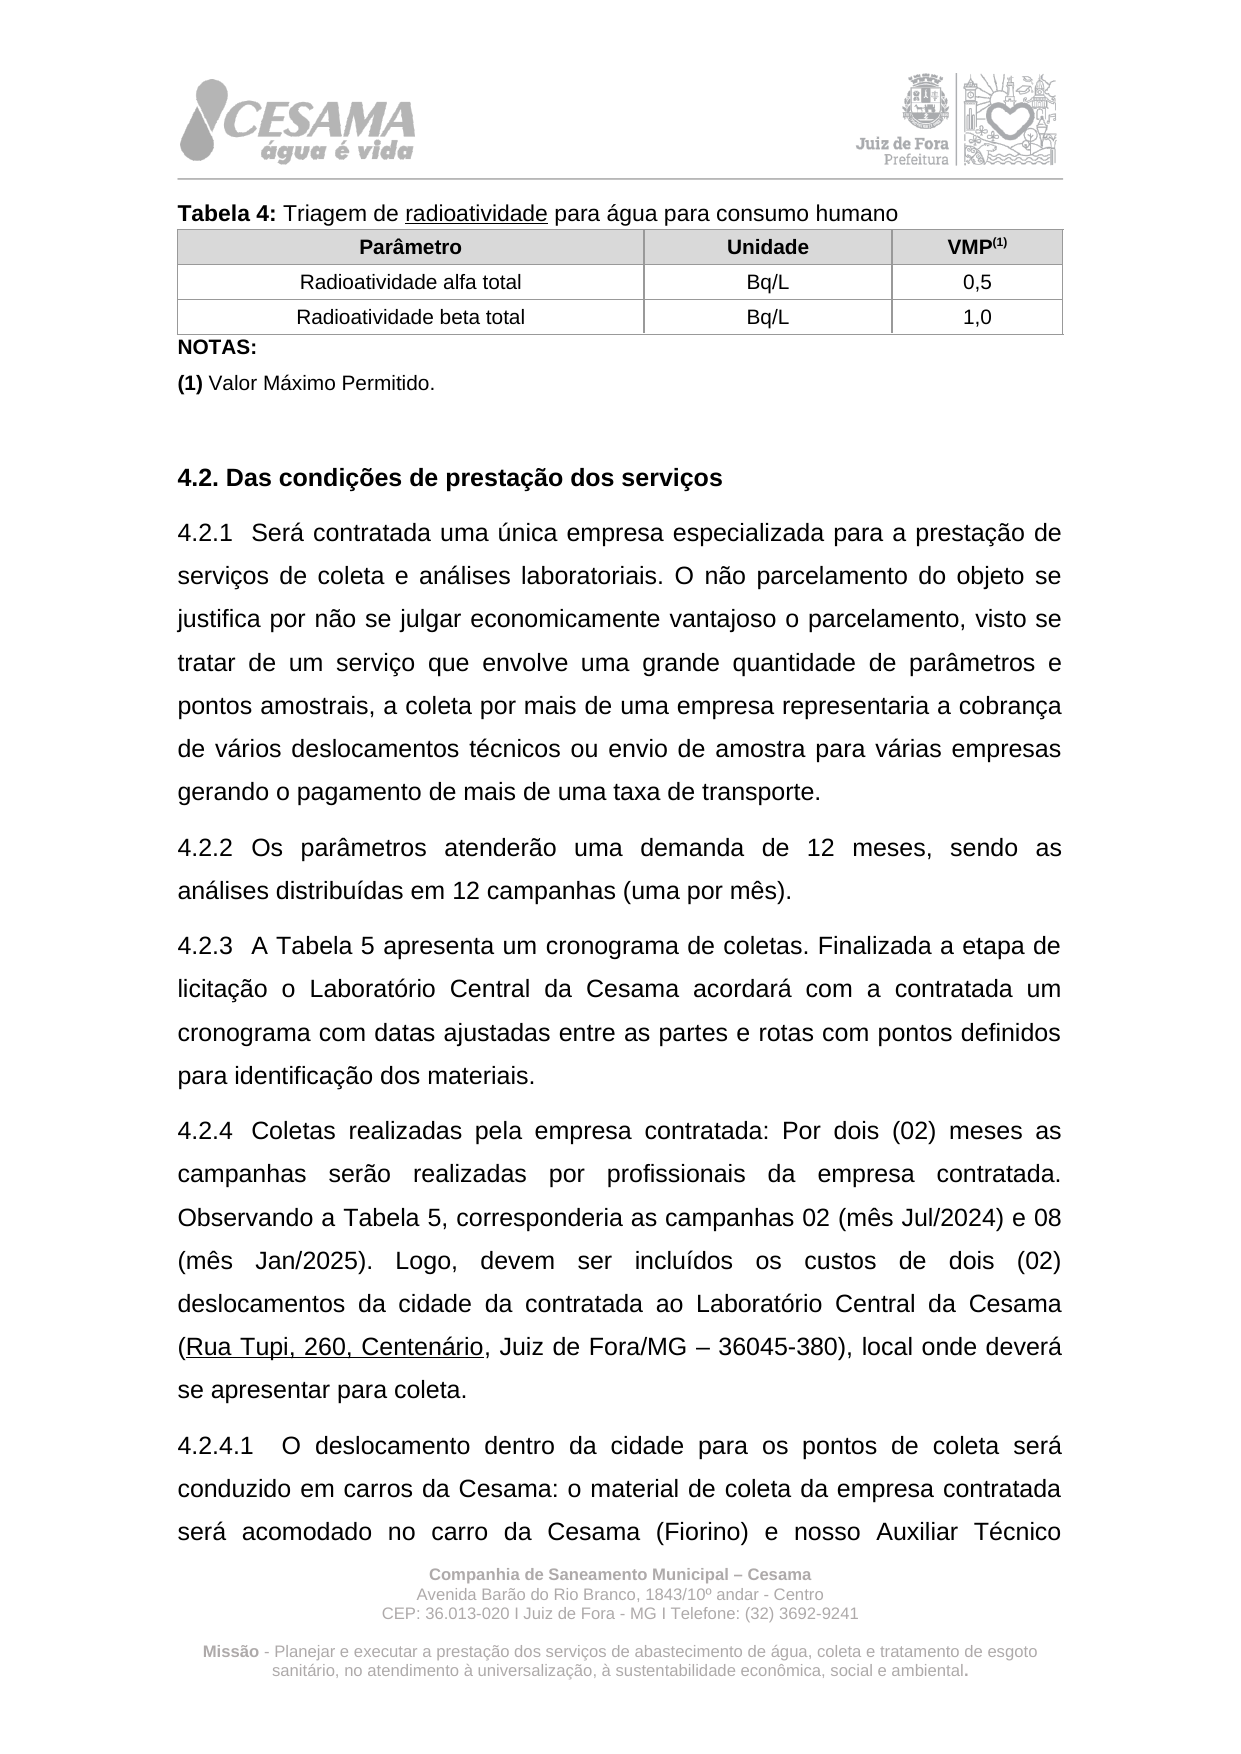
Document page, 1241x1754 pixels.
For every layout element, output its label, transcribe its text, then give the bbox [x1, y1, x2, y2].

text NOTAS: [177, 335, 1063, 359]
text (1) Valor Máximo Permitido. [177, 371, 1063, 395]
text 4.2.1 Será contratada uma única empresa especializada para a prestação de serviços de coleta e análises laboratoriais. O não parcelamento do objeto se justifica por não se julgar economicamente vantajoso o parcelamento, visto se tratar de um serviço que envolve uma grande quantidade de parâmetros e pontos amostrais, a coleta por mais de uma empresa representaria a cobrança de vários deslocamentos técnicos ou envio de amostra para várias empresas gerando o pagamento de mais de uma taxa de transporte. [177, 518, 1063, 806]
table_cell Bq/L [645, 300, 891, 333]
picture [177, 73, 1064, 180]
table_cell 1,0 [893, 300, 1062, 333]
table_cell Bq/L [645, 265, 891, 298]
text 4.2. Das condições de prestação dos serviços [177, 462, 1063, 491]
table_header VMP(1) [893, 230, 1062, 264]
text 4.2.3 A Tabela 5 apresenta um cronograma de coletas. Finalizada a etapa de licitação o Laboratório Central da Cesama acordará com a contratada um cronograma com datas ajustadas entre as partes e rotas com pontos definidos para identificação dos materiais. [177, 931, 1063, 1089]
text Tabela 4: Triagem de radioatividade para água para consumo humano [177, 200, 1063, 227]
table_cell Radioatividade beta total [178, 300, 643, 333]
table_header Parâmetro [178, 230, 643, 264]
text 4.2.4 Coletas realizadas pela empresa contratada: Por dois (02) meses as campanhas serão realizadas por profissionais da empresa contratada. Observando a Tabela 5, corresponderia as campanhas 02 (mês Jul/2024) e 08 (mês Jan/2025). Logo, devem ser incluídos os custos de dois (02) deslocamentos da cidade da contratada ao Laboratório Central da Cesama (Rua Tupi, 260, Centenário, Juiz de Fora/MG – 36045-380), local onde deverá se apresentar para coleta. [177, 1116, 1063, 1404]
table_cell Radioatividade alfa total [178, 265, 643, 298]
table_cell 0,5 [893, 265, 1062, 298]
table_header Unidade [645, 230, 891, 264]
text 4.2.2 Os parâmetros atenderão uma demanda de 12 meses, sendo as análises distribuídas em 12 campanhas (uma por mês). [177, 832, 1063, 904]
